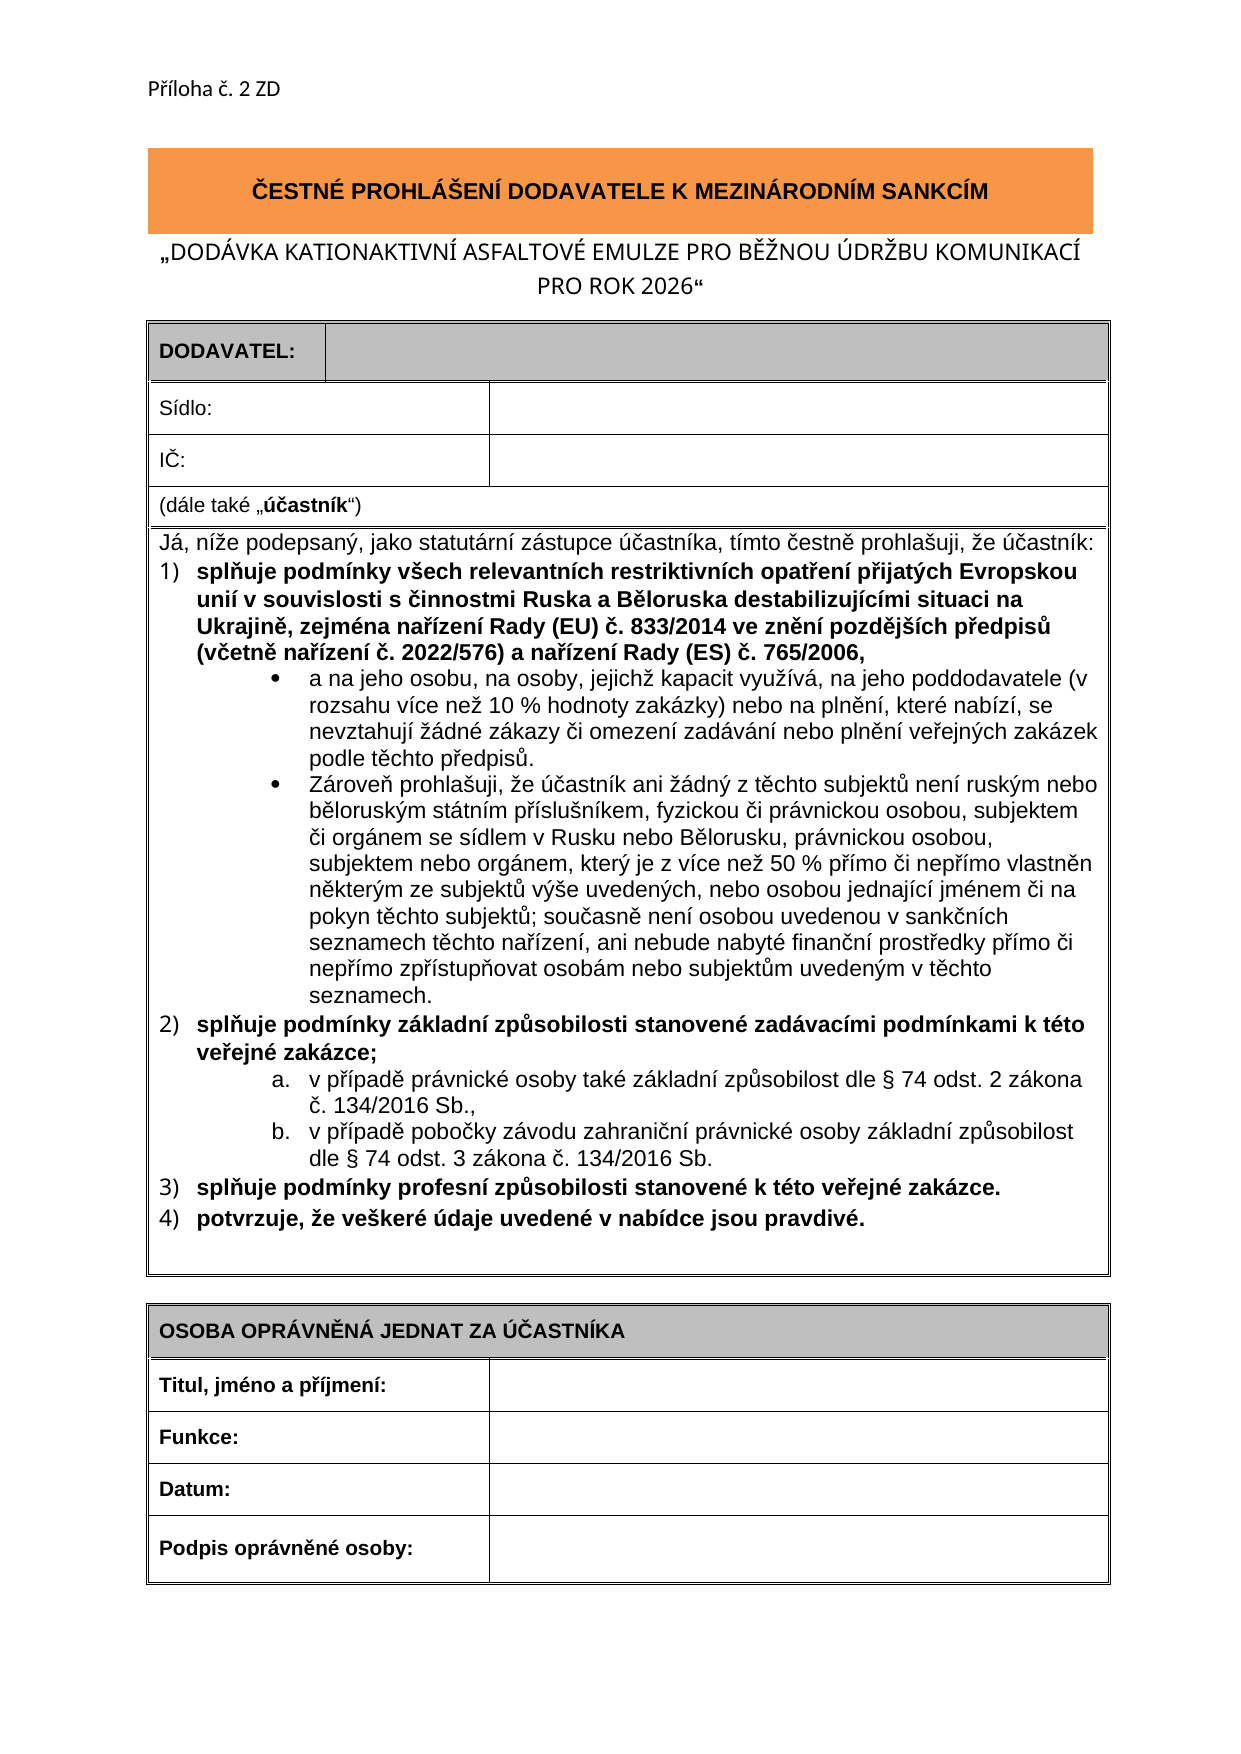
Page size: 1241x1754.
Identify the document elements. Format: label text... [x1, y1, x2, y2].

table_header [326, 324, 1108, 380]
text ČESTNÉ PROHLÁŠENÍ DODAVATELE K MEZINÁRODNÍM SANKCÍM [148, 178, 1093, 204]
table_cell (dále také „účastník“) [149, 487, 1108, 526]
table_cell Podpis oprávněné osoby: [149, 1516, 489, 1582]
table_cell Funkce: [149, 1412, 489, 1463]
table_header DODAVATEL: [149, 324, 325, 380]
table_cell Sídlo: [149, 380, 489, 434]
text „DODÁVKA KATIONAKTIVNÍ ASFALTOVÉ EMULZE PRO BĚŽNOU ÚDRŽBU KOMUNIKACÍ PRO ROK 2026“ [148, 236, 1093, 301]
table_cell [490, 380, 1108, 434]
table_cell [490, 1412, 1108, 1463]
table_cell Datum: [149, 1464, 489, 1515]
table_cell [490, 1464, 1108, 1515]
table_cell [490, 1516, 1108, 1582]
table_cell [490, 435, 1108, 486]
table_cell [490, 1357, 1109, 1411]
table_cell Titul, jméno a příjmení: [148, 1357, 489, 1411]
table_cell Já, níže podepsaný, jako statutární zástupce účastníka, tímto čestně prohlašuji, že účastník: splňuje podmínky všech relevantních restriktivních opatření přijatých Evropskou unií v souvislosti s činnostmi Ruska a Běloruska destabilizujícími situaci na Ukrajině, zejména nařízení Rady (EU) č. 833/2014 ve znění pozdějších předpisů (včetně nařízení č. 2022/576) a nařízení Rady (ES) č. 765/2006, a na jeho osobu, na osoby, jejichž kapacit využívá, na jeho poddodavatele (v rozsahu více než 10 % hodnoty zakázky) nebo na plnění, které nabízí, se nevztahují žádné zákazy či omezení zadávání nebo plnění veřejných zakázek podle těchto předpisů. Zároveň prohlašuji, že účastník ani žádný z těchto subjektů není ruským nebo běloruským státním příslušníkem, fyzickou či právnickou osobou, subjektem či orgánem se sídlem v Rusku nebo Bělorusku, právnickou osobou, subjektem nebo orgánem, který je z více než 50 % přímo či nepřímo vlastněn některým ze subjektů výše uvedených, nebo osobou jednající jménem či na pokyn těchto subjektů; současně není osobou uvedenou v sankčních seznamech těchto nařízení, ani nebude nabyté finanční prostředky přímo či nepřímo zpřístupňovat osobám nebo subjektům uvedeným v těchto seznamech. splňuje podmínky základní způsobilosti stanovené zadávacími podmínkami k této veřejné zakázce; v případě právnické osoby také základní způsobilost dle § 74 odst. 2 zákona č. 134/2016 Sb., v případě pobočky závodu zahraniční právnické osoby základní způsobilost dle § 74 odst. 3 zákona č. 134/2016 Sb. splňuje podmínky profesní způsobilosti stanovené k této veřejné zakázce. potvrzuje, že veškeré údaje uvedené v nabídce jsou pravdivé. [149, 526, 1108, 1274]
table_header osoba oprávněná jednat za účastníka [149, 1306, 1108, 1357]
table_cell IČ: [149, 435, 489, 486]
